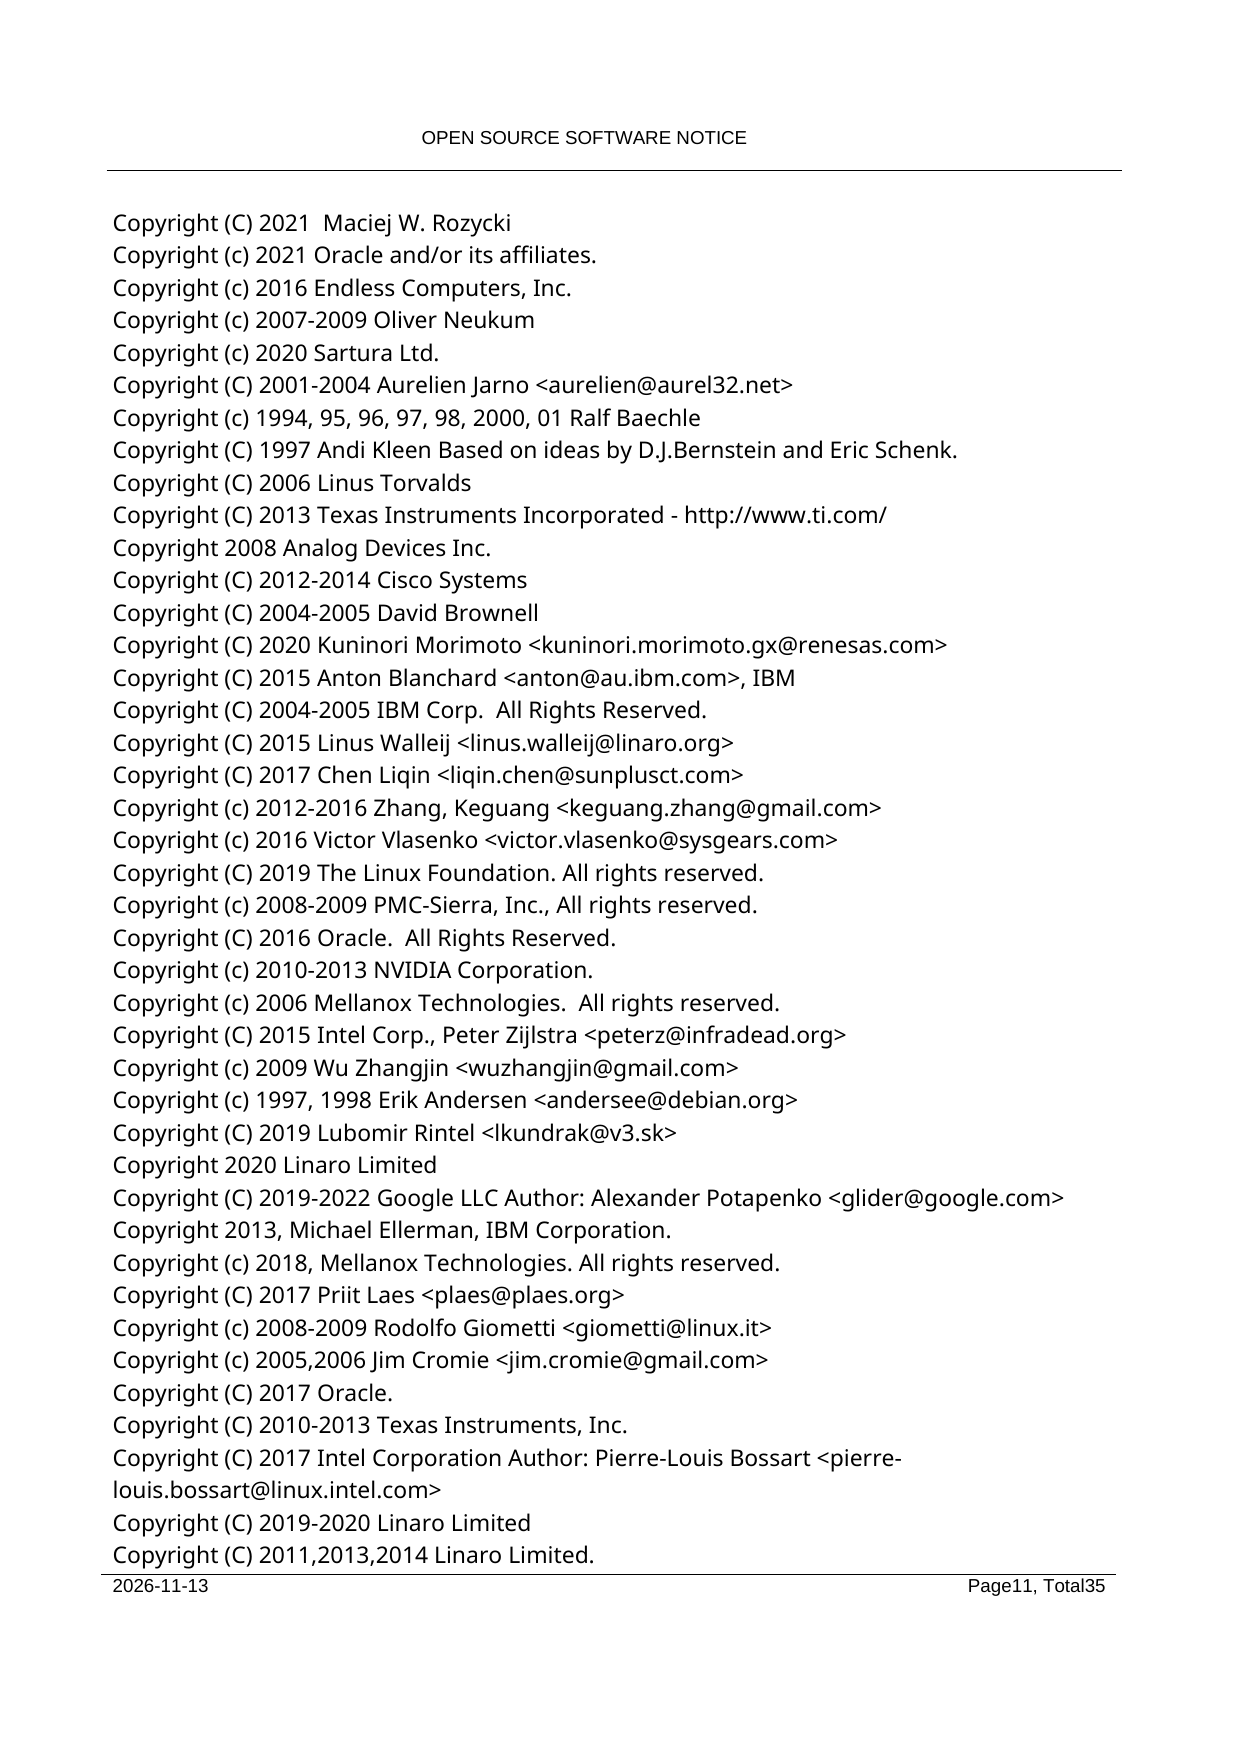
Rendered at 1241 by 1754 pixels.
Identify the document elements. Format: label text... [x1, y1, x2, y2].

text Copyright (C) 2017 Oracle. [112, 1376, 1128, 1409]
text Copyright (C) 2017 Priit Laes <plaes@plaes.org> [112, 1279, 1128, 1311]
text Copyright (c) 2012-2016 Zhang, Keguang <keguang.zhang@gmail.com> [112, 791, 1128, 824]
text Copyright (C) 2015 Anton Blanchard <anton@au.ibm.com>, IBM [112, 661, 1128, 694]
text Copyright (C) 2006 Linus Torvalds [112, 466, 1128, 499]
text Copyright (C) 2010-2013 Texas Instruments, Inc. [112, 1409, 1128, 1441]
text Copyright (C) 1997 Andi Kleen Based on ideas by D.J.Bernstein and Eric Schenk. [112, 434, 1128, 466]
text Copyright (c) 2009 Wu Zhangjin <wuzhangjin@gmail.com> [112, 1051, 1128, 1084]
text Copyright (C) 2004-2005 David Brownell [112, 596, 1128, 629]
text Copyright (C) 2019 Lubomir Rintel <lkundrak@v3.sk> [112, 1116, 1128, 1149]
text Copyright (C) 2017 Chen Liqin <liqin.chen@sunplusct.com> [112, 759, 1128, 791]
text Copyright (c) 2008-2009 Rodolfo Giometti <giometti@linux.it> [112, 1311, 1128, 1344]
text Copyright (c) 1997, 1998 Erik Andersen <andersee@debian.org> [112, 1084, 1128, 1116]
text Copyright (C) 2019-2022 Google LLC Author: Alexander Potapenko <glider@google.com> [112, 1181, 1128, 1214]
text Copyright (c) 2007-2009 Oliver Neukum [112, 304, 1128, 336]
text Copyright (c) 2016 Endless Computers, Inc. [112, 271, 1128, 304]
text Copyright (C) 2021 Maciej W. Rozycki [112, 206, 1128, 239]
text Copyright (c) 2018, Mellanox Technologies. All rights reserved. [112, 1246, 1128, 1279]
text Copyright (C) 2016 Oracle. All Rights Reserved. [112, 921, 1128, 954]
text Copyright 2008 Analog Devices Inc. [112, 531, 1128, 564]
text Copyright (c) 2021 Oracle and/or its affiliates. [112, 239, 1128, 271]
text Copyright (c) 1994, 95, 96, 97, 98, 2000, 01 Ralf Baechle [112, 401, 1128, 434]
text Copyright (c) 2008-2009 PMC-Sierra, Inc., All rights reserved. [112, 889, 1128, 921]
text Copyright (C) 2011,2013,2014 Linaro Limited. [112, 1539, 1128, 1571]
text Copyright (c) 2016 Victor Vlasenko <victor.vlasenko@sysgears.com> [112, 824, 1128, 856]
text Copyright (C) 2001-2004 Aurelien Jarno <aurelien@aurel32.net> [112, 369, 1128, 401]
text Copyright (c) 2005,2006 Jim Cromie <jim.cromie@gmail.com> [112, 1344, 1128, 1376]
text Copyright (C) 2017 Intel Corporation Author: Pierre-Louis Bossart <pierre-louis.bossart@linux.intel.com> [112, 1441, 1128, 1506]
text Copyright (C) 2019 The Linux Foundation. All rights reserved. [112, 856, 1128, 889]
text Copyright (C) 2004-2005 IBM Corp. All Rights Reserved. [112, 694, 1128, 726]
text Copyright (C) 2013 Texas Instruments Incorporated - http://www.ti.com/ [112, 499, 1128, 531]
text Copyright (C) 2015 Intel Corp., Peter Zijlstra <peterz@infradead.org> [112, 1019, 1128, 1051]
text Copyright 2020 Linaro Limited [112, 1149, 1128, 1181]
text Copyright (c) 2006 Mellanox Technologies. All rights reserved. [112, 986, 1128, 1019]
text Copyright (c) 2010-2013 NVIDIA Corporation. [112, 954, 1128, 986]
text Copyright (C) 2015 Linus Walleij <linus.walleij@linaro.org> [112, 726, 1128, 759]
text Copyright 2013, Michael Ellerman, IBM Corporation. [112, 1214, 1128, 1246]
text Copyright (C) 2020 Kuninori Morimoto <kuninori.morimoto.gx@renesas.com> [112, 629, 1128, 661]
text Copyright (C) 2012-2014 Cisco Systems [112, 564, 1128, 596]
text Copyright (C) 2019-2020 Linaro Limited [112, 1506, 1128, 1539]
text Copyright (c) 2020 Sartura Ltd. [112, 336, 1128, 369]
